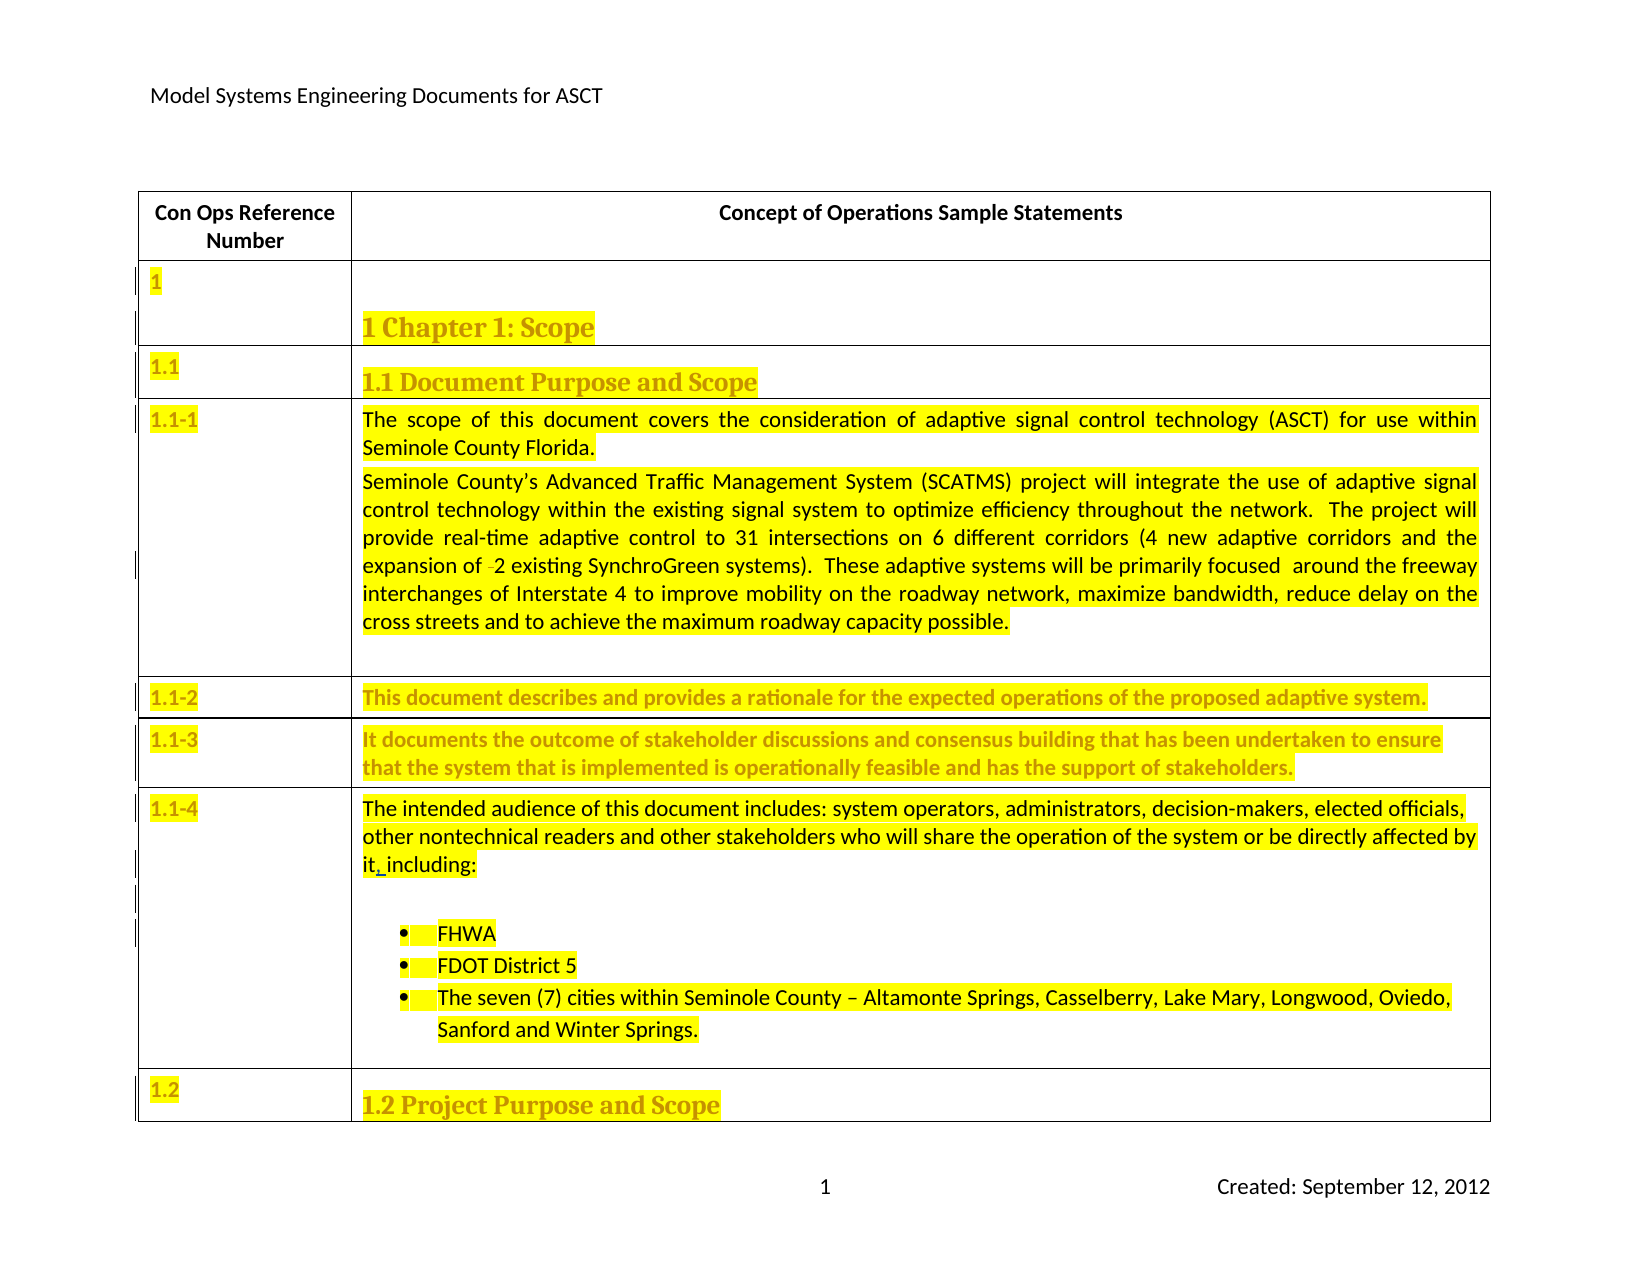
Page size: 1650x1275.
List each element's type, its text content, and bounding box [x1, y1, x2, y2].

table_cell The intended audience of this document includes: system operators, administrators, decision-makers, elected officials, other nontechnical readers and other stakeholders who will share the operation of the system or be directly affected by itincluding: FHWA FDOT District 5 The seven (7) cities within Seminole County – Altamonte Springs, Casselberry, Lake Mary, Longwood, Oviedo, Sanford and Winter Springs. [352, 788, 1490, 1068]
table_cell 1.1 Document Purpose and Scope [352, 346, 1490, 398]
table_cell The scope of this document covers the consideration of adaptive signal control technology (ASCT) for use within Seminole County Florida. Seminole County’s Advanced Traffic Management System (SCATMS) project will integrate the use of adaptive signal control technology within the existing signal system to optimize efficiency throughout the network. The project will provide real-time adaptive control to 31 intersections on 6 different corridors (4 new adaptive corridors and the expansion of 2 existing SynchroGreen systems). These adaptive systems will be primarily focused around the freeway interchanges of Interstate 4 to improve mobility on the roadway network, maximize bandwidth, reduce delay on the cross streets and to achieve the maximum roadway capacity possible. [352, 399, 1490, 676]
table_cell 1.1-1 [139, 399, 351, 676]
table_cell 1 Chapter 1: Scope [352, 261, 1490, 345]
table_cell 1.2 [139, 1069, 351, 1121]
table_cell 1.1-4 [139, 788, 351, 1068]
table_cell 1.1-3 [139, 719, 351, 787]
table_cell 1.1-2 [139, 677, 351, 717]
table_cell 1.1 [139, 346, 351, 398]
table_cell 1 [139, 261, 351, 345]
table_header Concept of Operations Sample Statements [352, 192, 1490, 260]
table_header Con Ops Reference Number [139, 192, 351, 260]
table_cell This document describes and provides a rationale for the expected operations of the proposed adaptive system. [352, 677, 1490, 717]
table_cell 1.2 Project Purpose and Scope [352, 1069, 1490, 1121]
table_cell It documents the outcome of stakeholder discussions and consensus building that has been undertaken to ensure that the system that is implemented is operationally feasible and has the support of stakeholders. [352, 719, 1490, 787]
